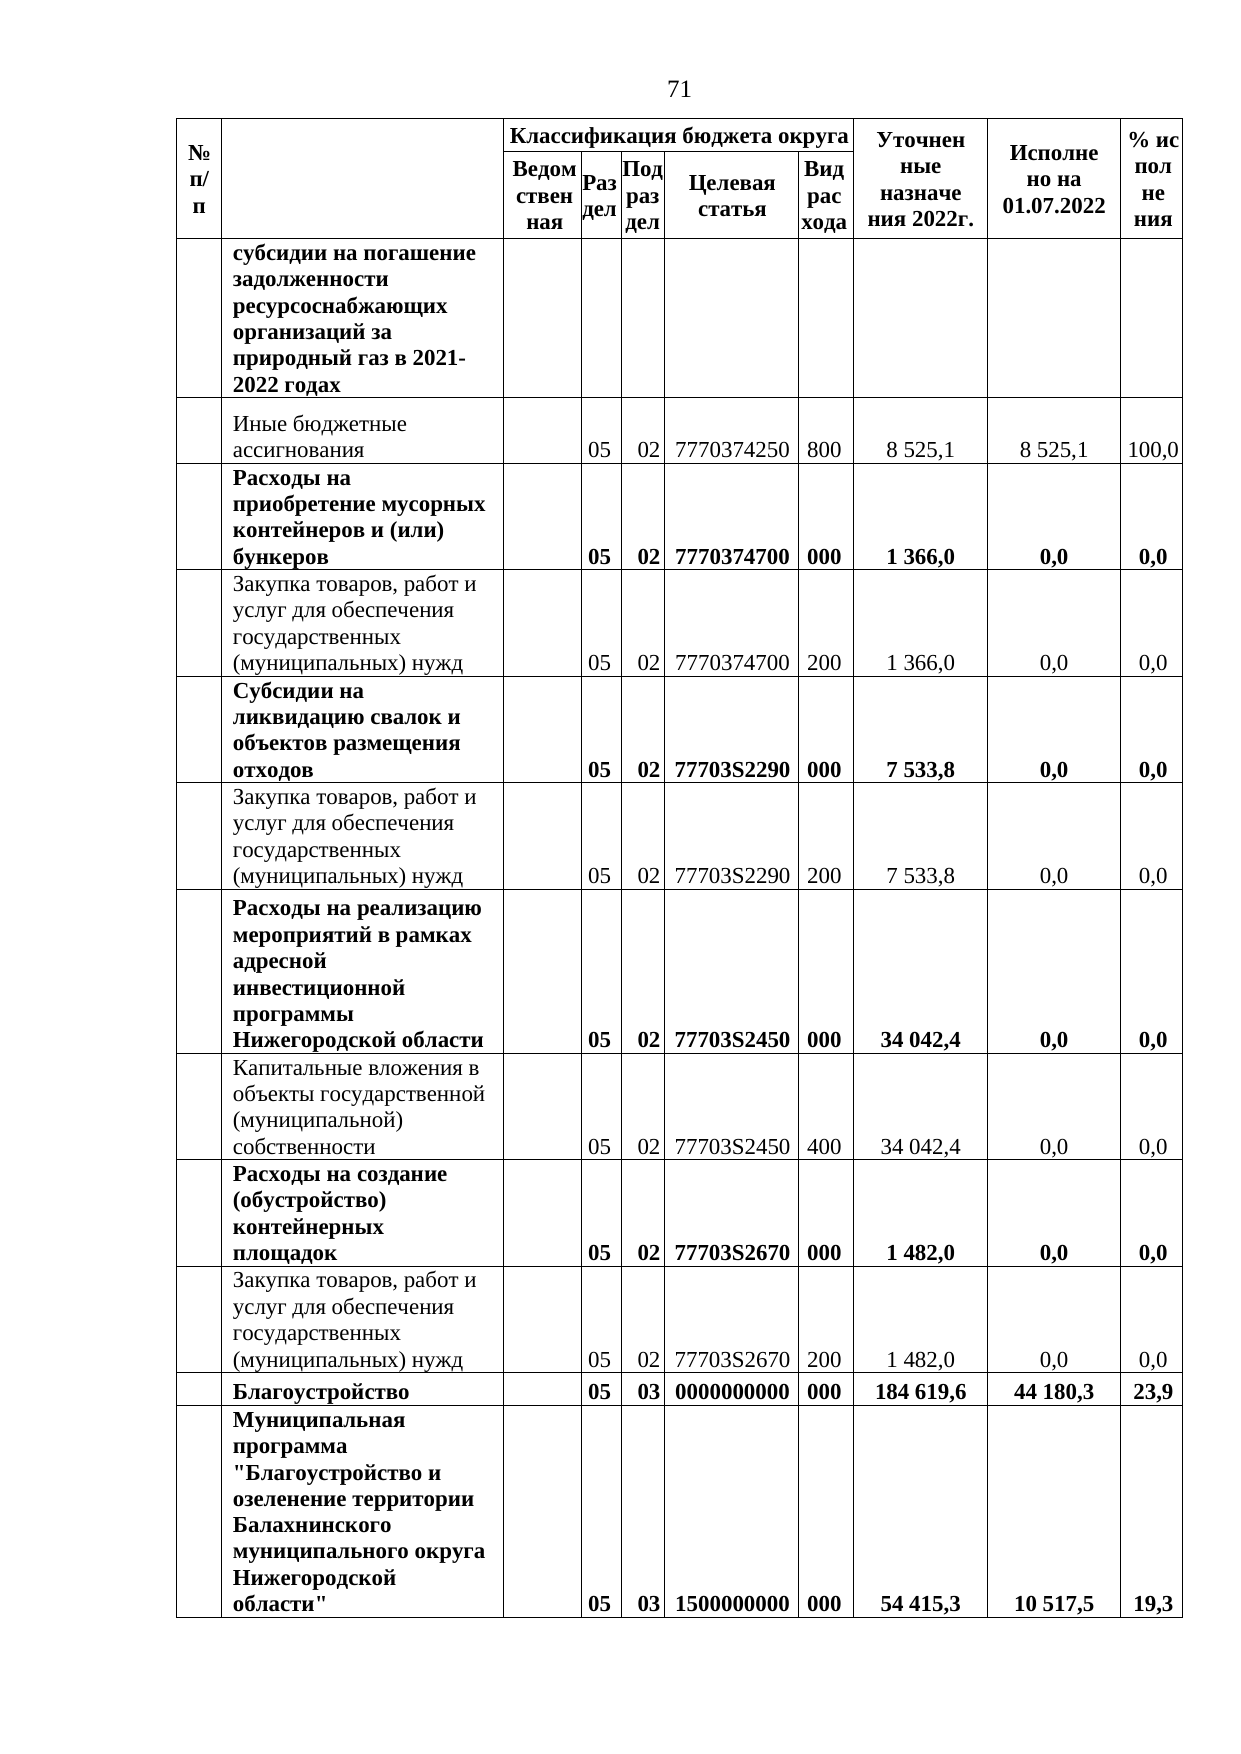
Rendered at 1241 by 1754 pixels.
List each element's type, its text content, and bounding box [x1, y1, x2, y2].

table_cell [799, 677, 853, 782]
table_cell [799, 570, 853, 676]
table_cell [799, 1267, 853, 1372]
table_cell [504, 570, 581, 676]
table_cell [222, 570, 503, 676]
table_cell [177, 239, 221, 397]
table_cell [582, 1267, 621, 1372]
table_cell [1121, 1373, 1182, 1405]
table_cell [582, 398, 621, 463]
table_cell Раз дел [582, 152, 621, 238]
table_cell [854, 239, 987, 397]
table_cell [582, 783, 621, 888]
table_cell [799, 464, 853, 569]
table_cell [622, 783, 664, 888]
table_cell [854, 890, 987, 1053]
table_cell Вид рас хода [799, 152, 853, 238]
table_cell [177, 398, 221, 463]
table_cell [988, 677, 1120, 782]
table_cell Под раздел [622, 152, 664, 238]
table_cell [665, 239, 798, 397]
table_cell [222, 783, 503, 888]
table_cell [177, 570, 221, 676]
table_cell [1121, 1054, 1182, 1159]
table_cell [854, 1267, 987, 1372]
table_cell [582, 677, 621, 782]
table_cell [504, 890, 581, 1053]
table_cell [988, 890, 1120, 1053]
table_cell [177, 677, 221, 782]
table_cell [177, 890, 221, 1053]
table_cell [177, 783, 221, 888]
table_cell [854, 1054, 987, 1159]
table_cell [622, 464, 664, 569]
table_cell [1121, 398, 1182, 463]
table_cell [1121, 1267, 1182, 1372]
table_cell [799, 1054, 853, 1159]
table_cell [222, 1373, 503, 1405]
table_cell Целевая статья [665, 152, 798, 238]
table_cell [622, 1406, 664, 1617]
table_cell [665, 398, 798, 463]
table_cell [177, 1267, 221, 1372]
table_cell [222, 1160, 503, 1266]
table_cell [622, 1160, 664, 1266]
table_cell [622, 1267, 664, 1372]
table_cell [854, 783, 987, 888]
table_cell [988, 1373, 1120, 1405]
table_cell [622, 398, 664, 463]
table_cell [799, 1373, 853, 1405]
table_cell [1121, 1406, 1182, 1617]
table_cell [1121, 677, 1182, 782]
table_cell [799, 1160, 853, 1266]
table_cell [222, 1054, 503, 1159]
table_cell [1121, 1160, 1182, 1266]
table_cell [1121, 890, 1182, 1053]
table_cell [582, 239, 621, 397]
table_header [222, 119, 503, 238]
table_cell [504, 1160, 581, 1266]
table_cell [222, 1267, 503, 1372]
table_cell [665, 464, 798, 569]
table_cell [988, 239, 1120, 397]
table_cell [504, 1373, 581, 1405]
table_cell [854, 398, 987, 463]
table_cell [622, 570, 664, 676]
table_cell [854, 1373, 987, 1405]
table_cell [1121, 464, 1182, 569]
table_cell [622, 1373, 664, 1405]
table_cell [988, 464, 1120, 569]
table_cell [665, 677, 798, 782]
table_header Уточнен ные назначе ния 2022г. [854, 119, 987, 238]
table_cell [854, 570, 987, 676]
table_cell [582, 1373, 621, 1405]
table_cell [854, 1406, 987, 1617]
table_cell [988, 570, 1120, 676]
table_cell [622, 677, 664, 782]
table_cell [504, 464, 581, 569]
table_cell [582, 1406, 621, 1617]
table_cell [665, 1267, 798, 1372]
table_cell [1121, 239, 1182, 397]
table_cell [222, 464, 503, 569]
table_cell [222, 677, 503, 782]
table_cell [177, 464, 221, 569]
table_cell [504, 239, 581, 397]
table_header Исполне но на 01.07.2022 [988, 119, 1120, 238]
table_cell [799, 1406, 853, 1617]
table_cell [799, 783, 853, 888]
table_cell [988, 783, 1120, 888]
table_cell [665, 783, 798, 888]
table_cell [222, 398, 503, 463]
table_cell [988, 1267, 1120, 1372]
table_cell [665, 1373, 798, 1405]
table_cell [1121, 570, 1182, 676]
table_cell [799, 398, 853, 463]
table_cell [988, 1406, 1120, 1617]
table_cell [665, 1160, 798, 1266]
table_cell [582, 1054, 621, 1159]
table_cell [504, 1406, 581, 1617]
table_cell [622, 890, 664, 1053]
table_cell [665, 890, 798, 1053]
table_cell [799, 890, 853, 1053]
table_header % ис пол не ния [1121, 119, 1182, 238]
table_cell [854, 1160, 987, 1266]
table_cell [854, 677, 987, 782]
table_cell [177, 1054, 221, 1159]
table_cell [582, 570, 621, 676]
table_header Классификация бюджета округа [504, 119, 853, 151]
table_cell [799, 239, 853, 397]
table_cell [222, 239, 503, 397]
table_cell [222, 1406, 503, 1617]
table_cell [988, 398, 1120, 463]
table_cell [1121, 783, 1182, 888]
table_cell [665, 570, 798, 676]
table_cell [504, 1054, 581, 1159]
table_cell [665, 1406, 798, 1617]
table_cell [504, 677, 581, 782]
table_header №п/п [177, 119, 221, 238]
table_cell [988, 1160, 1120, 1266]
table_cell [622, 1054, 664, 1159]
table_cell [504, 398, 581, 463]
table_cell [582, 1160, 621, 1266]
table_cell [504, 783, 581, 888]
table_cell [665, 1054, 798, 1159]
table_cell Ведом ствен ная [504, 152, 581, 238]
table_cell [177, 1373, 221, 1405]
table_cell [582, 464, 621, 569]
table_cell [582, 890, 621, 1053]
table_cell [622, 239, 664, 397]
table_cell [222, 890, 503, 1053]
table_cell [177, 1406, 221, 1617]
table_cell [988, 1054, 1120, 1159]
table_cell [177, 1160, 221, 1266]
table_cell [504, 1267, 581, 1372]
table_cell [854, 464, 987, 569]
